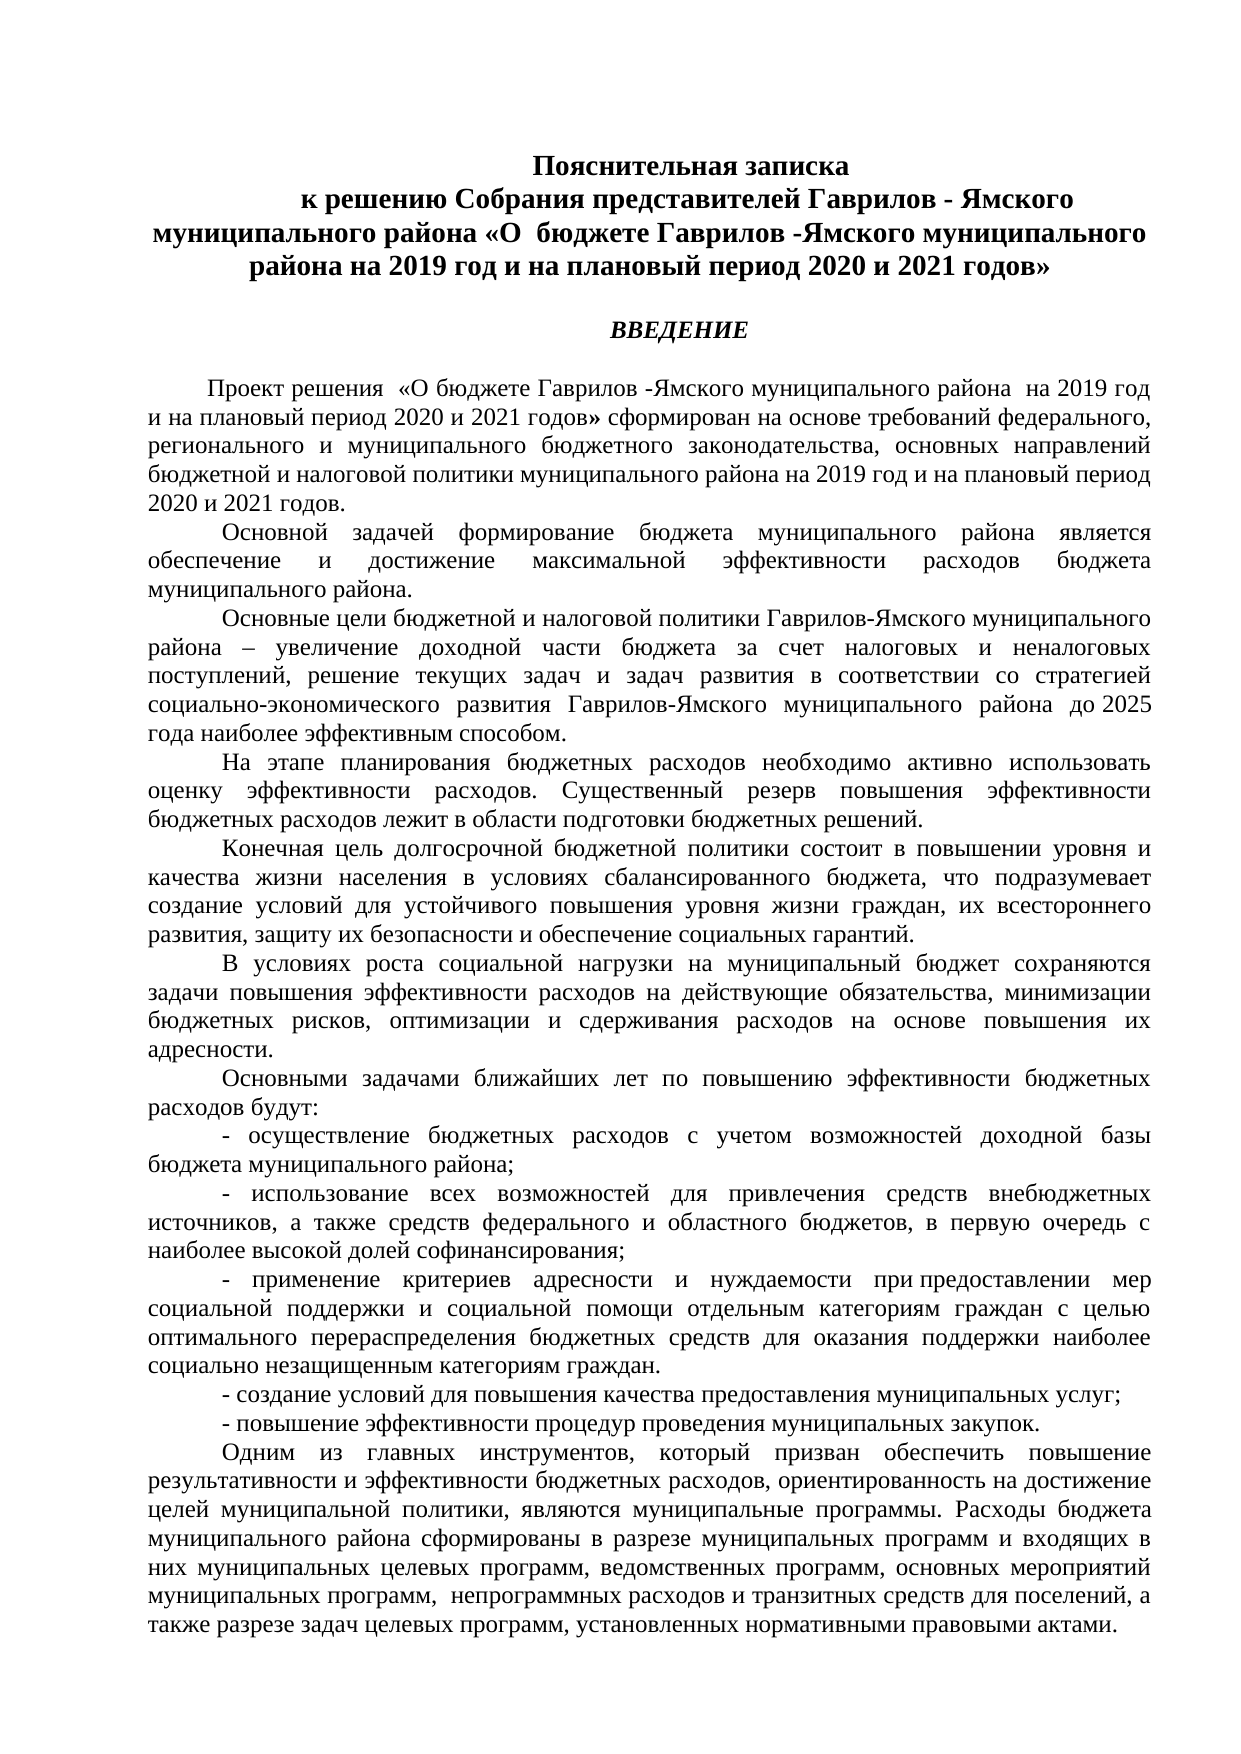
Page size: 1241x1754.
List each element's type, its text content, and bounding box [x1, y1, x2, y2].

text Основными задачами ближайших лет по повышению эффективности бюджетных расходов будут: [148, 1063, 1152, 1121]
text Основной задачей формирование бюджета муниципального района является обеспечение и достижение максимальной эффективности расходов бюджета муниципального района. [148, 517, 1152, 603]
text - осуществление бюджетных расходов с учетом возможностей доходной базы бюджета муниципального района; [148, 1121, 1152, 1178]
text Проект решения «О бюджете Гаврилов -Ямского муниципального района на 2019 год и на плановый период 2020 и 2021 годов» сформирован на основе требований федерального, регионального и муниципального бюджетного законодательства, основных направлений бюджетной и налоговой политики муниципального района на 2019 год и на плановый период 2020 и 2021 годов. [148, 373, 1152, 517]
text - повышение эффективности процедур проведения муниципальных закупок. [148, 1408, 1152, 1437]
text Пояснительная записка [148, 148, 1152, 181]
text На этапе планирования бюджетных расходов необходимо активно использовать оценку эффективности расходов. Существенный резерв повышения эффективности бюджетных расходов лежит в области подготовки бюджетных решений. [148, 747, 1152, 833]
text - создание условий для повышения качества предоставления муниципальных услуг; [148, 1379, 1152, 1408]
text - использование всех возможностей для привлечения средств внебюджетных источников, а также средств федерального и областного бюджетов, в первую очередь с наиболее высокой долей софинансирования; [148, 1178, 1152, 1264]
text Основные цели бюджетной и налоговой политики Гаврилов-Ямского муниципального района – увеличение доходной части бюджета за счет налоговых и неналоговых поступлений, решение текущих задач и задач развития в соответствии со стратегией социально-экономического развития Гаврилов-Ямского муниципального района до 2025 года наиболее эффективным способом. [148, 603, 1152, 747]
text - применение критериев адресности и нуждаемости при предоставлении мер социальной поддержки и социальной помощи отдельным категориям граждан с целью оптимального перераспределения бюджетных средств для оказания поддержки наиболее социально незащищенным категориям граждан. [148, 1264, 1152, 1379]
subtitle ВВЕДЕНИЕ [148, 315, 1152, 344]
text к решению Собрания представителей Гаврилов - Ямского муниципального района «О бюджете Гаврилов -Ямского муниципального района на 2019 год и на плановый период 2020 и 2021 годов» [148, 181, 1152, 282]
text Одним из главных инструментов, который призван обеспечить повышение результативности и эффективности бюджетных расходов, ориентированность на достижение целей муниципальной политики, являются муниципальные программы. Расходы бюджета муниципального района сформированы в разрезе муниципальных программ и входящих в них муниципальных целевых программ, ведомственных программ, основных мероприятий муниципальных программ, непрограммных расходов и транзитных средств для поселений, а также разрезе задач целевых программ, установленных нормативными правовыми актами. [148, 1437, 1152, 1638]
text Конечная цель долгосрочной бюджетной политики состоит в повышении уровня и качества жизни населения в условиях сбалансированного бюджета, что подразумевает создание условий для устойчивого повышения уровня жизни граждан, их всестороннего развития, защиту их безопасности и обеспечение социальных гарантий. [148, 833, 1152, 948]
text В условиях роста социальной нагрузки на муниципальный бюджет сохраняются задачи повышения эффективности расходов на действующие обязательства, минимизации бюджетных рисков, оптимизации и сдерживания расходов на основе повышения их адресности. [148, 948, 1152, 1063]
